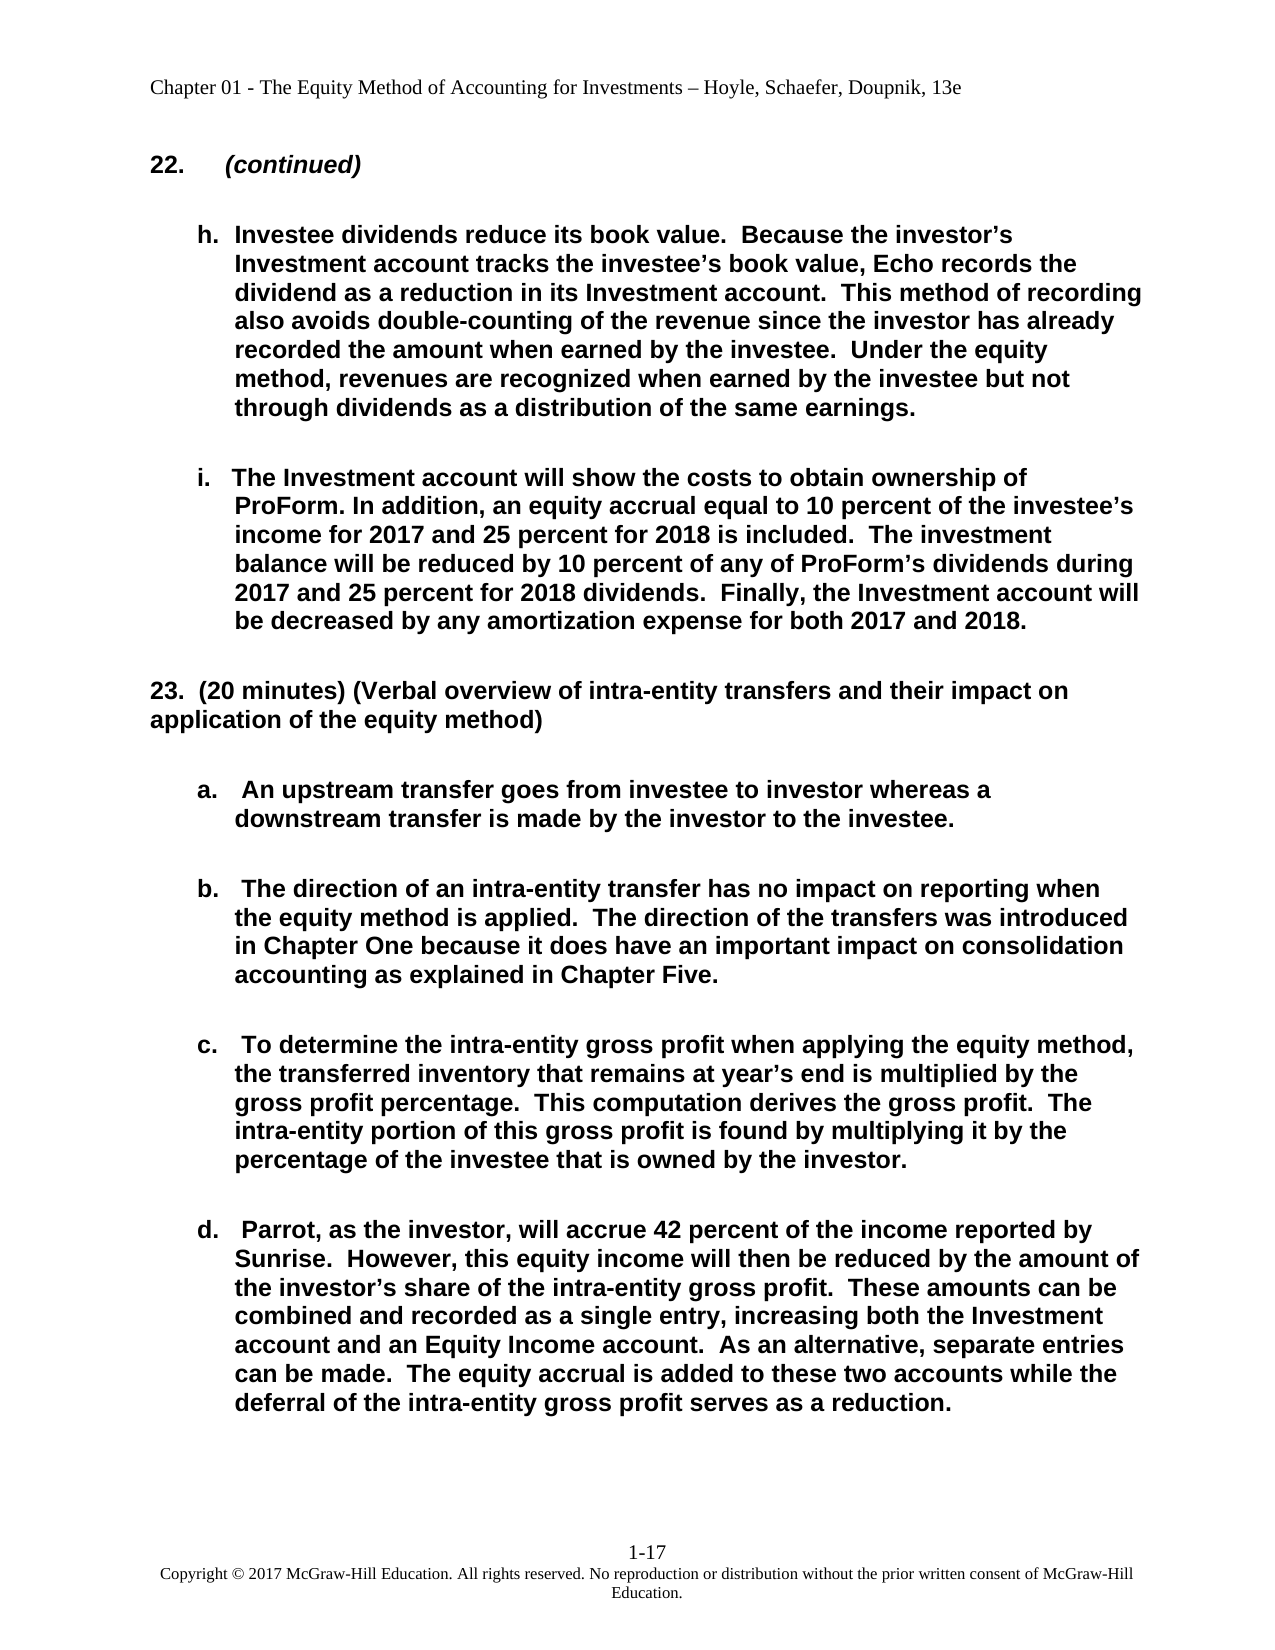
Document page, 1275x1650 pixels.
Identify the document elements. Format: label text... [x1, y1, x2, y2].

text 23. (20 minutes) (Verbal overview of intra-entity transfers and their impact on application of the equity method) [150, 676, 1144, 734]
text i. The Investment account will show the costs to obtain ownership of ProForm. In addition, an equity accrual equal to 10 percent of the investee’s income for 2017 and 25 percent for 2018 is included. The investment balance will be reduced by 10 percent of any of ProForm’s dividends during 2017 and 25 percent for 2018 dividends. Finally, the Investment account will be decreased by any amortization expense for both 2017 and 2018. [197, 462, 1144, 635]
text h. Investee dividends reduce its book value. Because the investor’s Investment account tracks the investee’s book value, Echo records the dividend as a reduction in its Investment account. This method of recording also avoids double-counting of the revenue since the investor has already recorded the amount when earned by the investee. Under the equity method, revenues are recognized when earned by the investee but not through dividends as a distribution of the same earnings. [197, 220, 1144, 421]
list To determine the intra-entity gross profit when applying the equity method, the transferred inventory that remains at year’s end is multiplied by the gross profit percentage. This computation derives the gross profit. The intra-entity portion of this gross profit is found by multiplying it by the percentage of the investee that is owned by the investor. [197, 1030, 1144, 1174]
list Parrot, as the investor, will accrue 42 percent of the income reported by Sunrise. However, this equity income will then be reduced by the amount of the investor’s share of the intra-entity gross profit. These amounts can be combined and recorded as a single entry, increasing both the Investment account and an Equity Income account. As an alternative, separate entries can be made. The equity accrual is added to these two accounts while the deferral of the intra-entity gross profit serves as a reduction. [197, 1215, 1144, 1416]
text 22. (continued) [150, 150, 1144, 179]
list An upstream transfer goes from investee to investor whereas a downstream transfer is made by the investor to the investee. [197, 775, 1144, 832]
list The direction of an intra-entity transfer has no impact on reporting when the equity method is applied. The direction of the transfers was introduced in Chapter One because it does have an important impact on consolidation accounting as explained in Chapter Five. [197, 874, 1144, 989]
